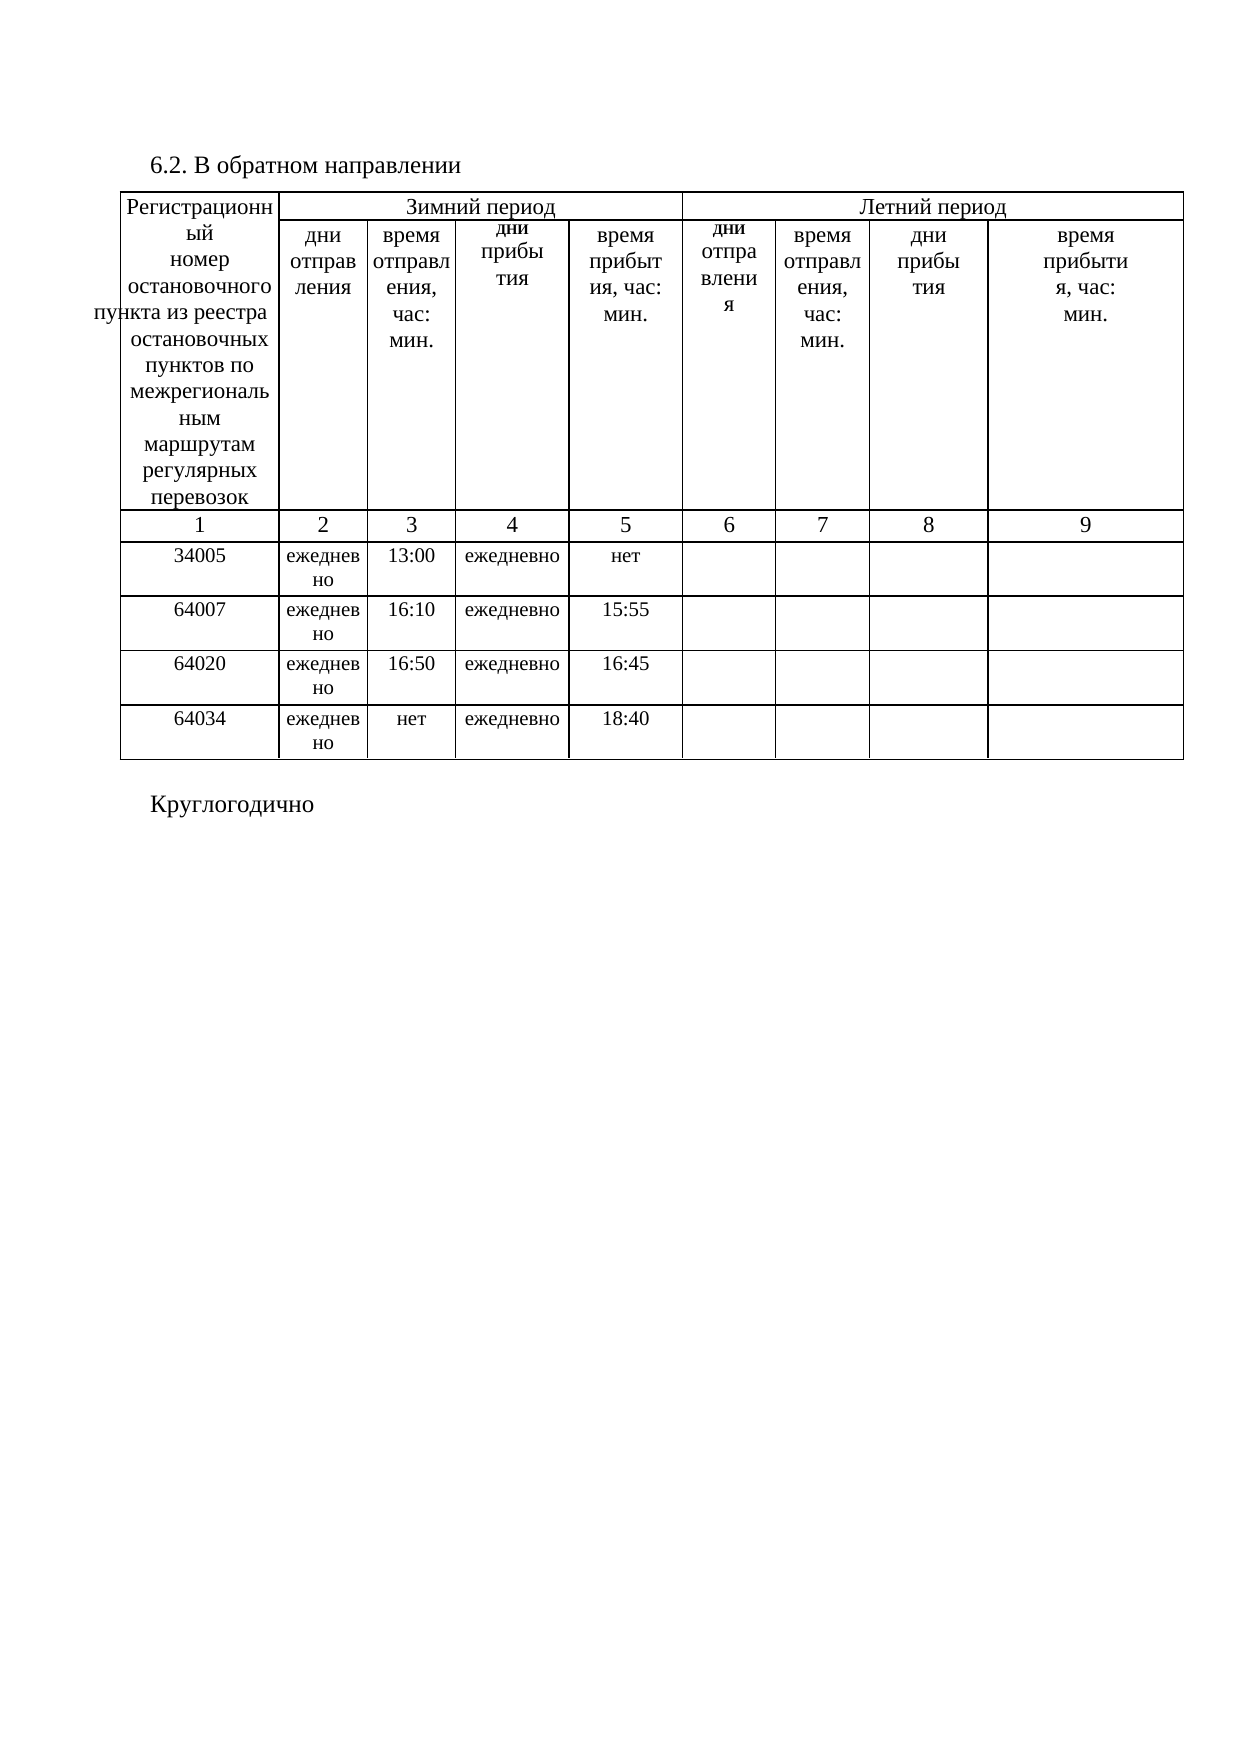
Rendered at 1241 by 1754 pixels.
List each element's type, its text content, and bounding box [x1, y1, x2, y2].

table_cell 8 [870, 511, 987, 541]
table_cell 9 [989, 511, 1183, 541]
table_cell [870, 651, 987, 704]
table_cell ежедневно [456, 543, 568, 595]
text Круглогодично [150, 789, 1090, 817]
table_cell ежедневно [456, 597, 568, 650]
table_cell 3 [368, 511, 455, 541]
table_cell 2 [280, 511, 367, 541]
table_cell дни прибы тия [870, 221, 987, 509]
table_cell [776, 543, 869, 595]
table_cell время прибыти я, час: мин. [989, 221, 1183, 509]
table_header Зимний период [280, 193, 682, 219]
table_cell [776, 597, 869, 650]
table_cell время отправл ения, час: мин. [776, 221, 869, 509]
table_cell [870, 706, 987, 758]
table_cell [683, 651, 775, 704]
table_cell 16:45 [570, 651, 682, 704]
table_cell [870, 597, 987, 650]
table_cell 1 [121, 511, 278, 541]
table_cell 18:40 [570, 706, 682, 758]
table_cell 64007 [121, 597, 278, 650]
table_cell нет [368, 706, 455, 758]
table_cell нет [570, 543, 682, 595]
table_cell [989, 597, 1183, 650]
table_cell [683, 597, 775, 650]
table_cell ежедневно [456, 651, 568, 704]
table_cell время прибыт ия, час: мин. [570, 221, 682, 509]
table_cell [989, 543, 1183, 595]
table_header Регистрационный номер остановочного пункта из реестра остановочных пунктов по межрегиональным маршрутам регулярных перевозок [121, 193, 278, 509]
table_cell ДНИ прибы тия [456, 221, 568, 509]
table_cell 34005 [121, 543, 278, 595]
table_cell [989, 706, 1183, 758]
table_cell 64034 [121, 706, 278, 758]
table_cell 6 [683, 511, 775, 541]
table_cell ежедневно [280, 651, 367, 704]
table_cell 16:10 [368, 597, 455, 650]
text 6.2. В обратном направлении [150, 150, 1090, 179]
table_cell дни отправ ления [280, 221, 367, 509]
table_cell 16:50 [368, 651, 455, 704]
table_cell [683, 543, 775, 595]
table_cell ежедневно [280, 543, 367, 595]
table_cell ежедневно [280, 706, 367, 758]
table_cell 13:00 [368, 543, 455, 595]
table_cell [776, 706, 869, 758]
table_cell время отправл ения, час: мин. [368, 221, 455, 509]
table_cell 64020 [121, 651, 278, 704]
table_header Летний период [683, 193, 1183, 219]
table_cell [989, 651, 1183, 704]
table_cell [683, 706, 775, 758]
table_cell [776, 651, 869, 704]
table_cell 5 [570, 511, 682, 541]
table_cell 4 [456, 511, 568, 541]
table_cell ДНИ отпра влени я [683, 221, 775, 509]
table_cell ежедневно [280, 597, 367, 650]
table_cell 7 [776, 511, 869, 541]
table_cell [870, 543, 987, 595]
table_cell ежедневно [456, 706, 568, 758]
table_cell 15:55 [570, 597, 682, 650]
